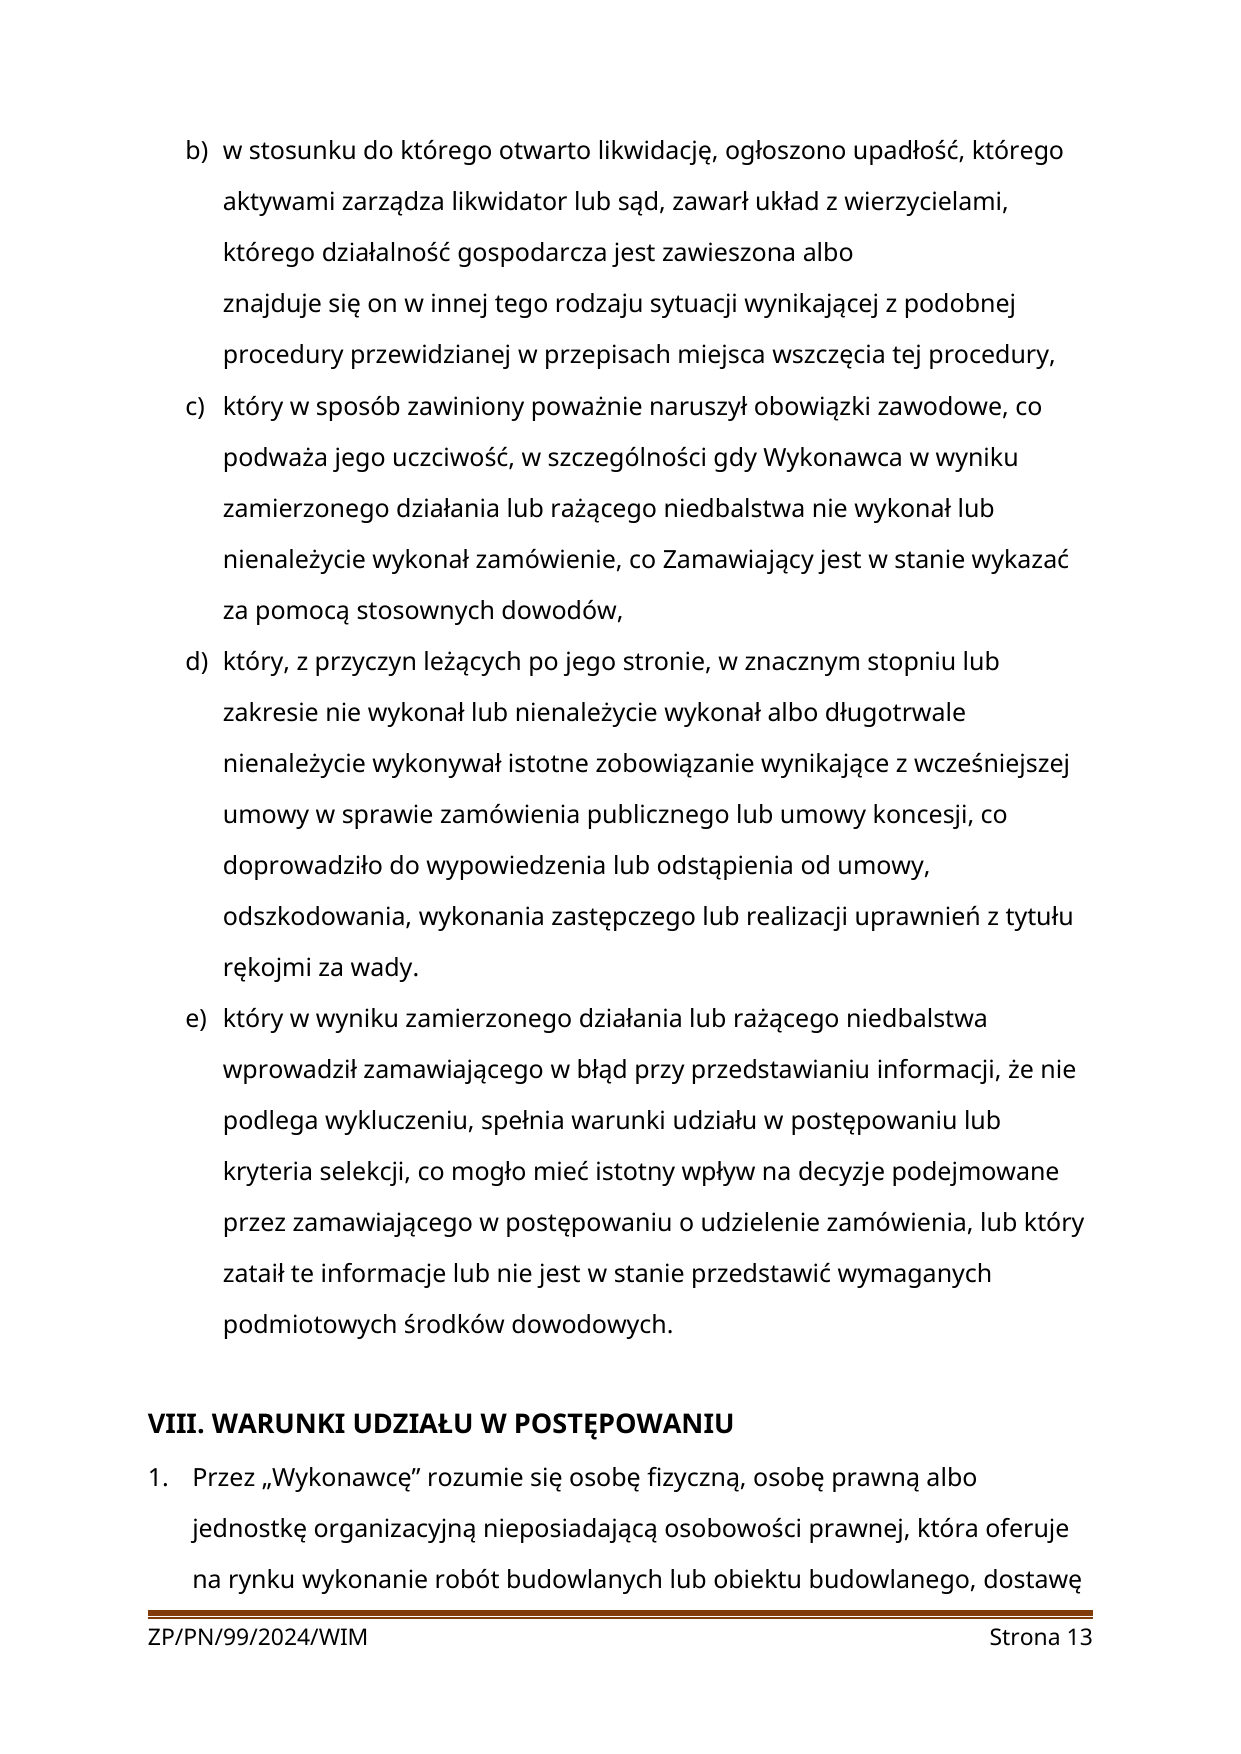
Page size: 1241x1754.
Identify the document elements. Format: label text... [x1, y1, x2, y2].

list który, z przyczyn leżących po jego stronie, w znacznym stopniu lub zakresie nie wykonał lub nienależycie wykonał albo długotrwale nienależycie wykonywał istotne zobowiązanie wynikające z wcześniejszej umowy w sprawie zamówienia publicznego lub umowy koncesji, co doprowadziło do wypowiedzenia lub odstąpienia od umowy, odszkodowania, wykonania zastępczego lub realizacji uprawnień z tytułu rękojmi za wady. [185, 643, 1093, 984]
subtitle VIII. WARUNKI UDZIAŁU W POSTĘPOWANIU [148, 1405, 1093, 1442]
list który w sposób zawiniony poważnie naruszył obowiązki zawodowe, co podważa jego uczciwość, w szczególności gdy Wykonawca w wyniku zamierzonego działania lub rażącego niedbalstwa nie wykonał lub nienależycie wykonał zamówienie, co Zamawiający jest w stanie wykazać za pomocą stosownych dowodów, [185, 388, 1093, 626]
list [148, 1460, 1093, 1596]
list który w wyniku zamierzonego działania lub rażącego niedbalstwa wprowadził zamawiającego w błąd przy przedstawianiu informacji, że nie podlega wykluczeniu, spełnia warunki udziału w postępowaniu lub kryteria selekcji, co mogło mieć istotny wpływ na decyzje podejmowane przez zamawiającego w postępowaniu o udzielenie zamówienia, lub który zataił te informacje lub nie jest w stanie przedstawić wymaganych podmiotowych środków dowodowych. [185, 1001, 1093, 1341]
list w stosunku do którego otwarto likwidację, ogłoszono upadłość, którego aktywami zarządza likwidator lub sąd, zawarł układ z wierzycielami, którego działalność gospodarcza jest zawieszona albo znajduje się on w innej tego rodzaju sytuacji wynikającej z podobnej procedury przewidzianej w przepisach miejsca wszczęcia tej procedury, [185, 133, 1093, 371]
